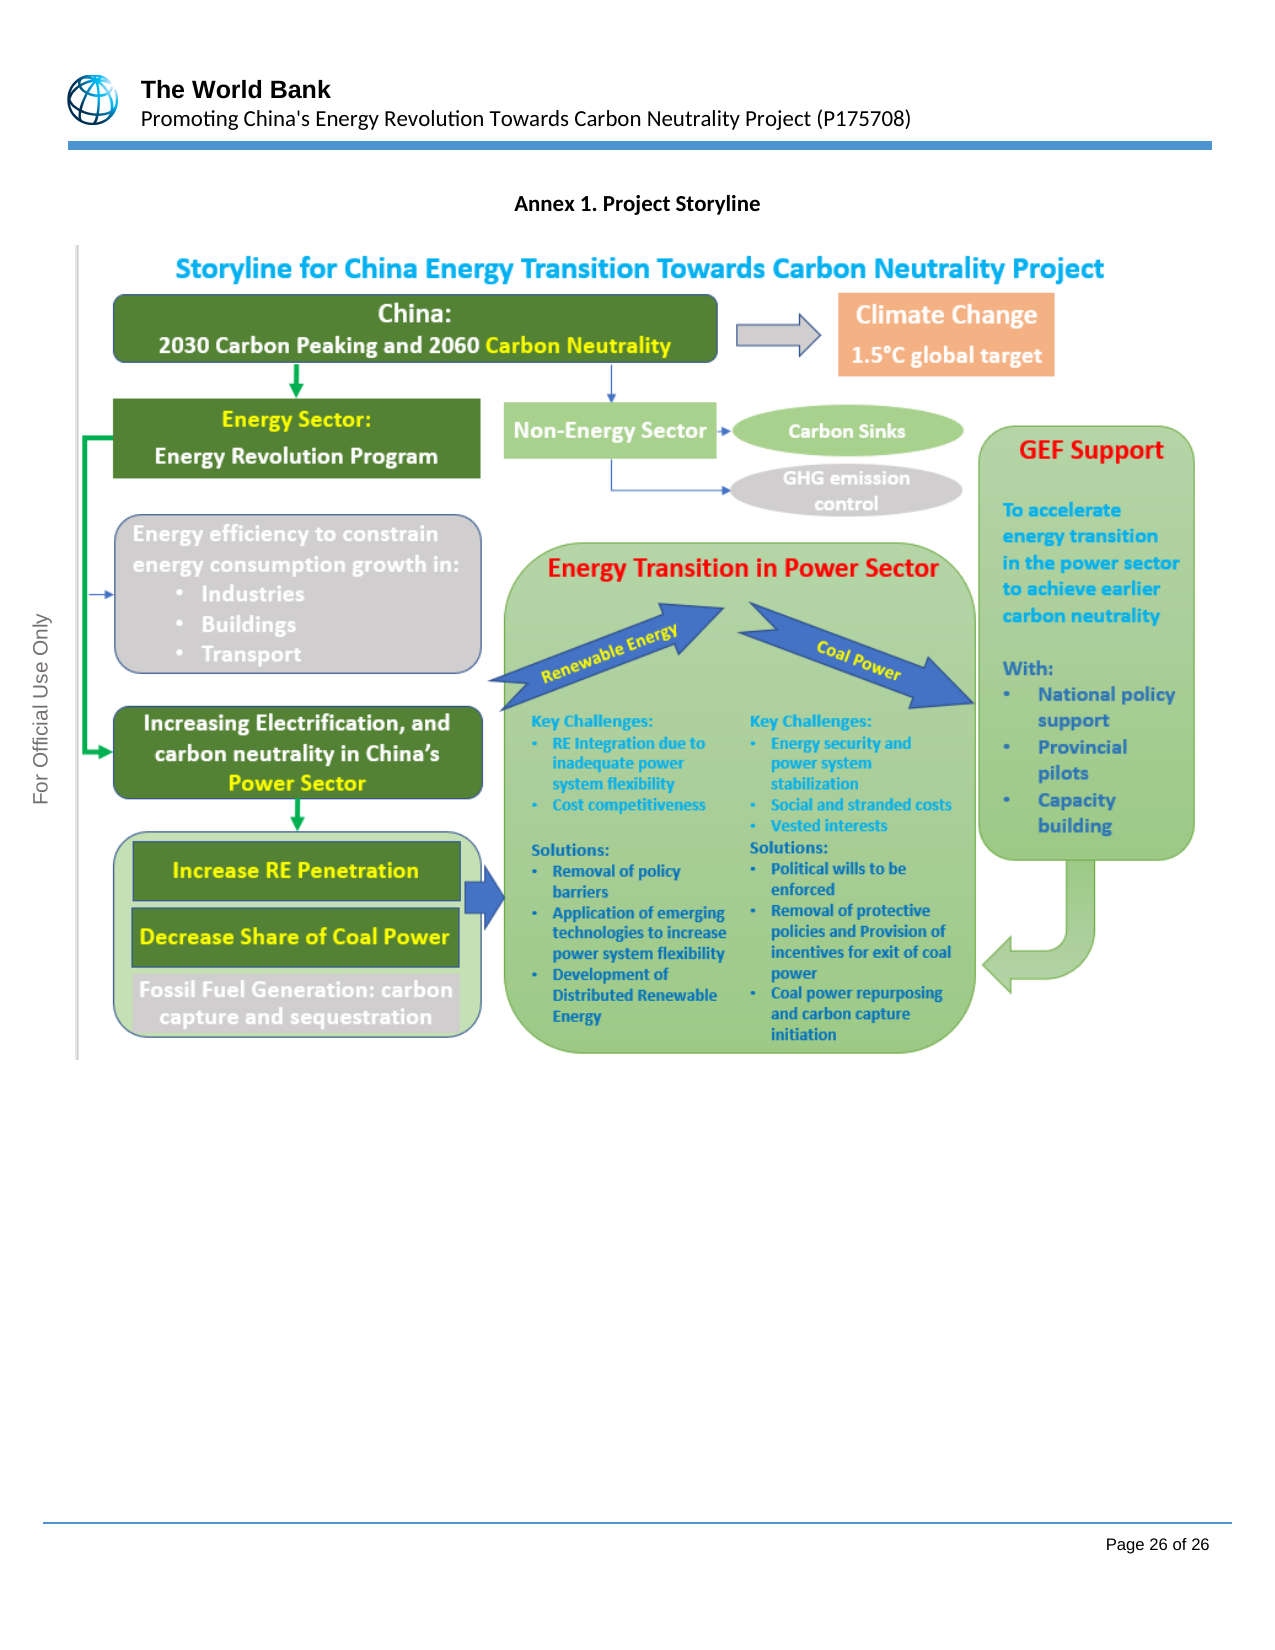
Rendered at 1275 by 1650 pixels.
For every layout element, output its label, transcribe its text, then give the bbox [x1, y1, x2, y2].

picture [91, 86, 97, 94]
picture [67, 75, 119, 125]
picture [75, 245, 1200, 1060]
picture [83, 83, 91, 90]
picture [99, 75, 119, 113]
text Annex 1. Project Storyline [75, 189, 1200, 217]
